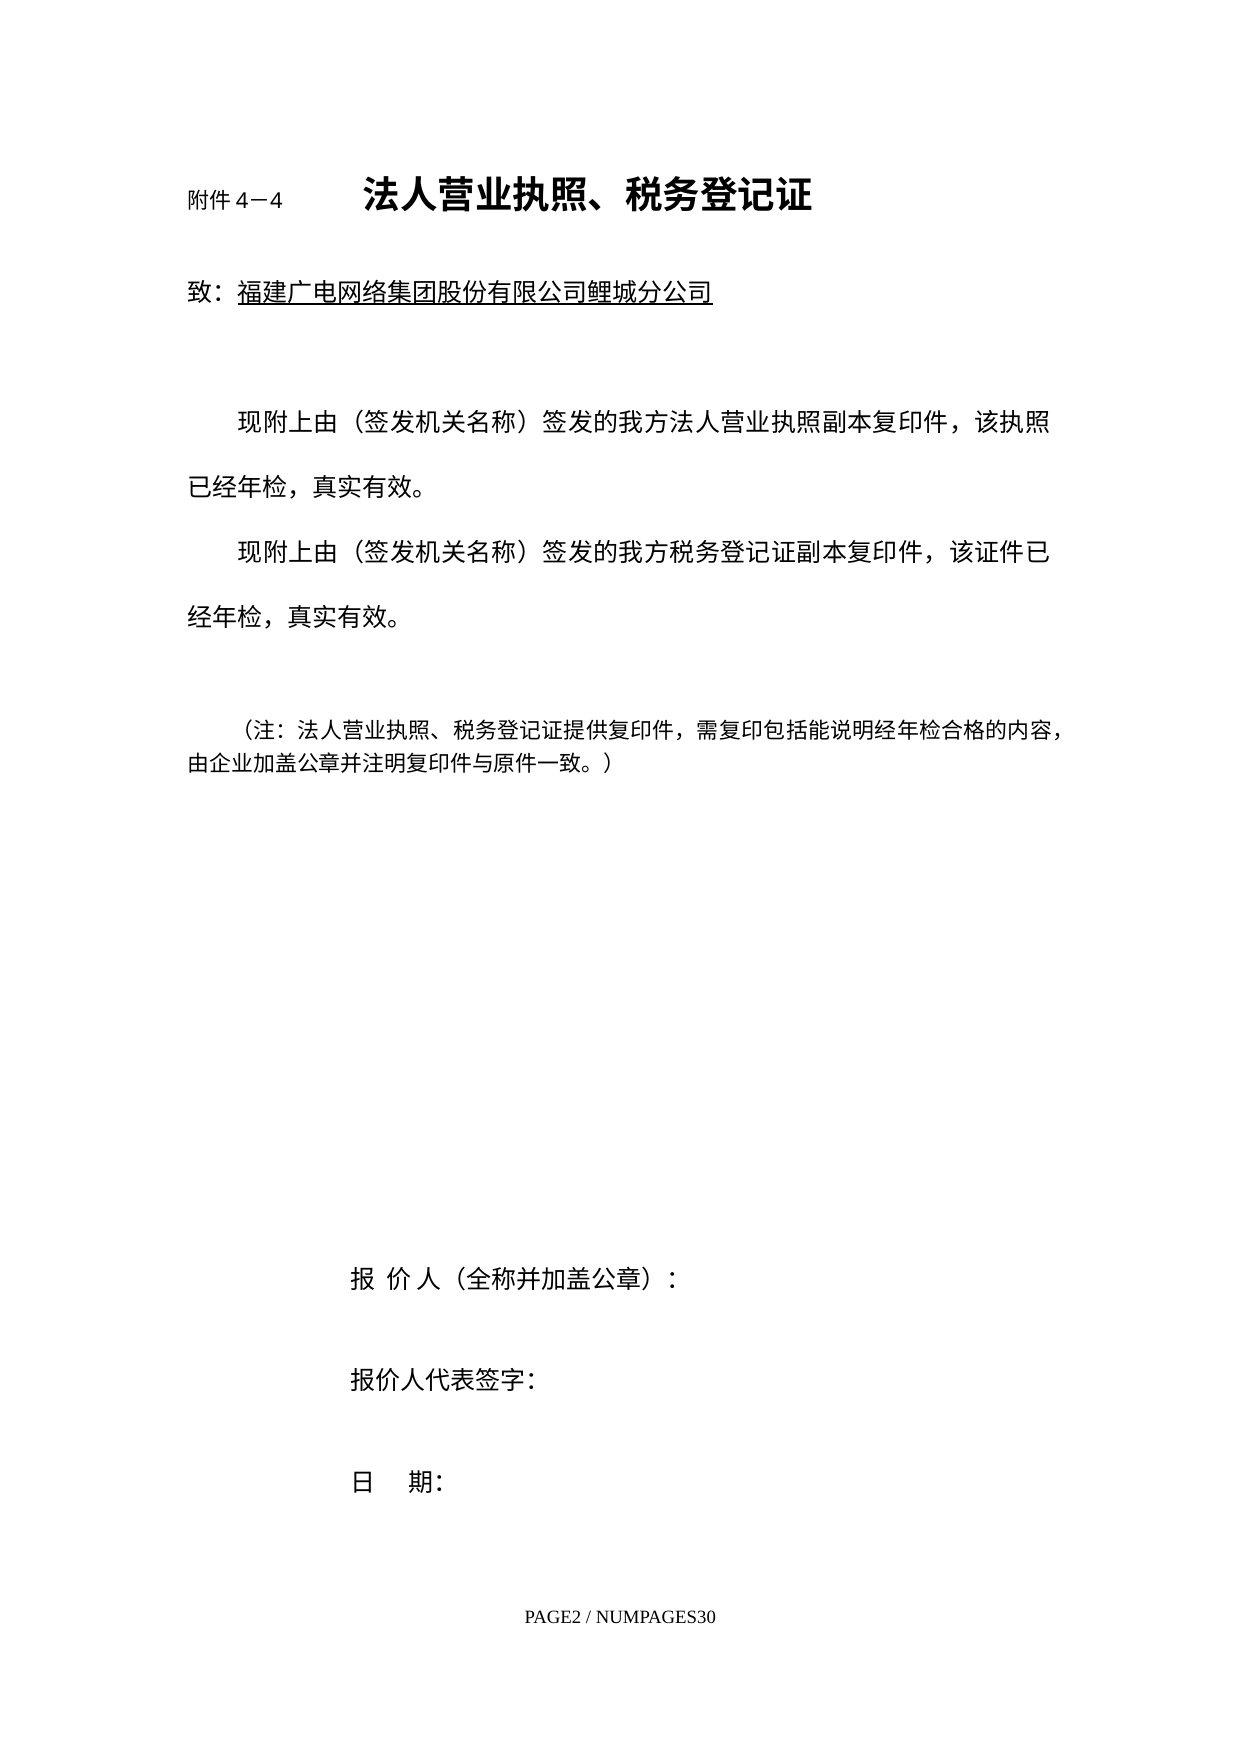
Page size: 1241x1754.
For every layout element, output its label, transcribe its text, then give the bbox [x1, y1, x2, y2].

text 现附上由（签发机关名称）签发的我方法人营业执照副本复印件，该执照已经年检，真实有效。 [187, 388, 1053, 518]
text 报价人代表签字： [187, 1346, 1053, 1411]
text （注：法人营业执照、税务登记证提供复印件，需复印包括能说明经年检合格的内容，由企业加盖公章并注明复印件与原件一致。） [187, 713, 1053, 778]
text 附件4－4 法人营业执照、税务登记证 [187, 160, 1053, 225]
text 报 价 人（全称并加盖公章）： [187, 1245, 1053, 1310]
text 致：福建广电网络集团股份有限公司鲤城分公司 [187, 258, 1053, 323]
text 现附上由（签发机关名称）签发的我方税务登记证副本复印件，该证件已经年检，真实有效。 [187, 518, 1053, 648]
text 日 期： [187, 1448, 1053, 1513]
